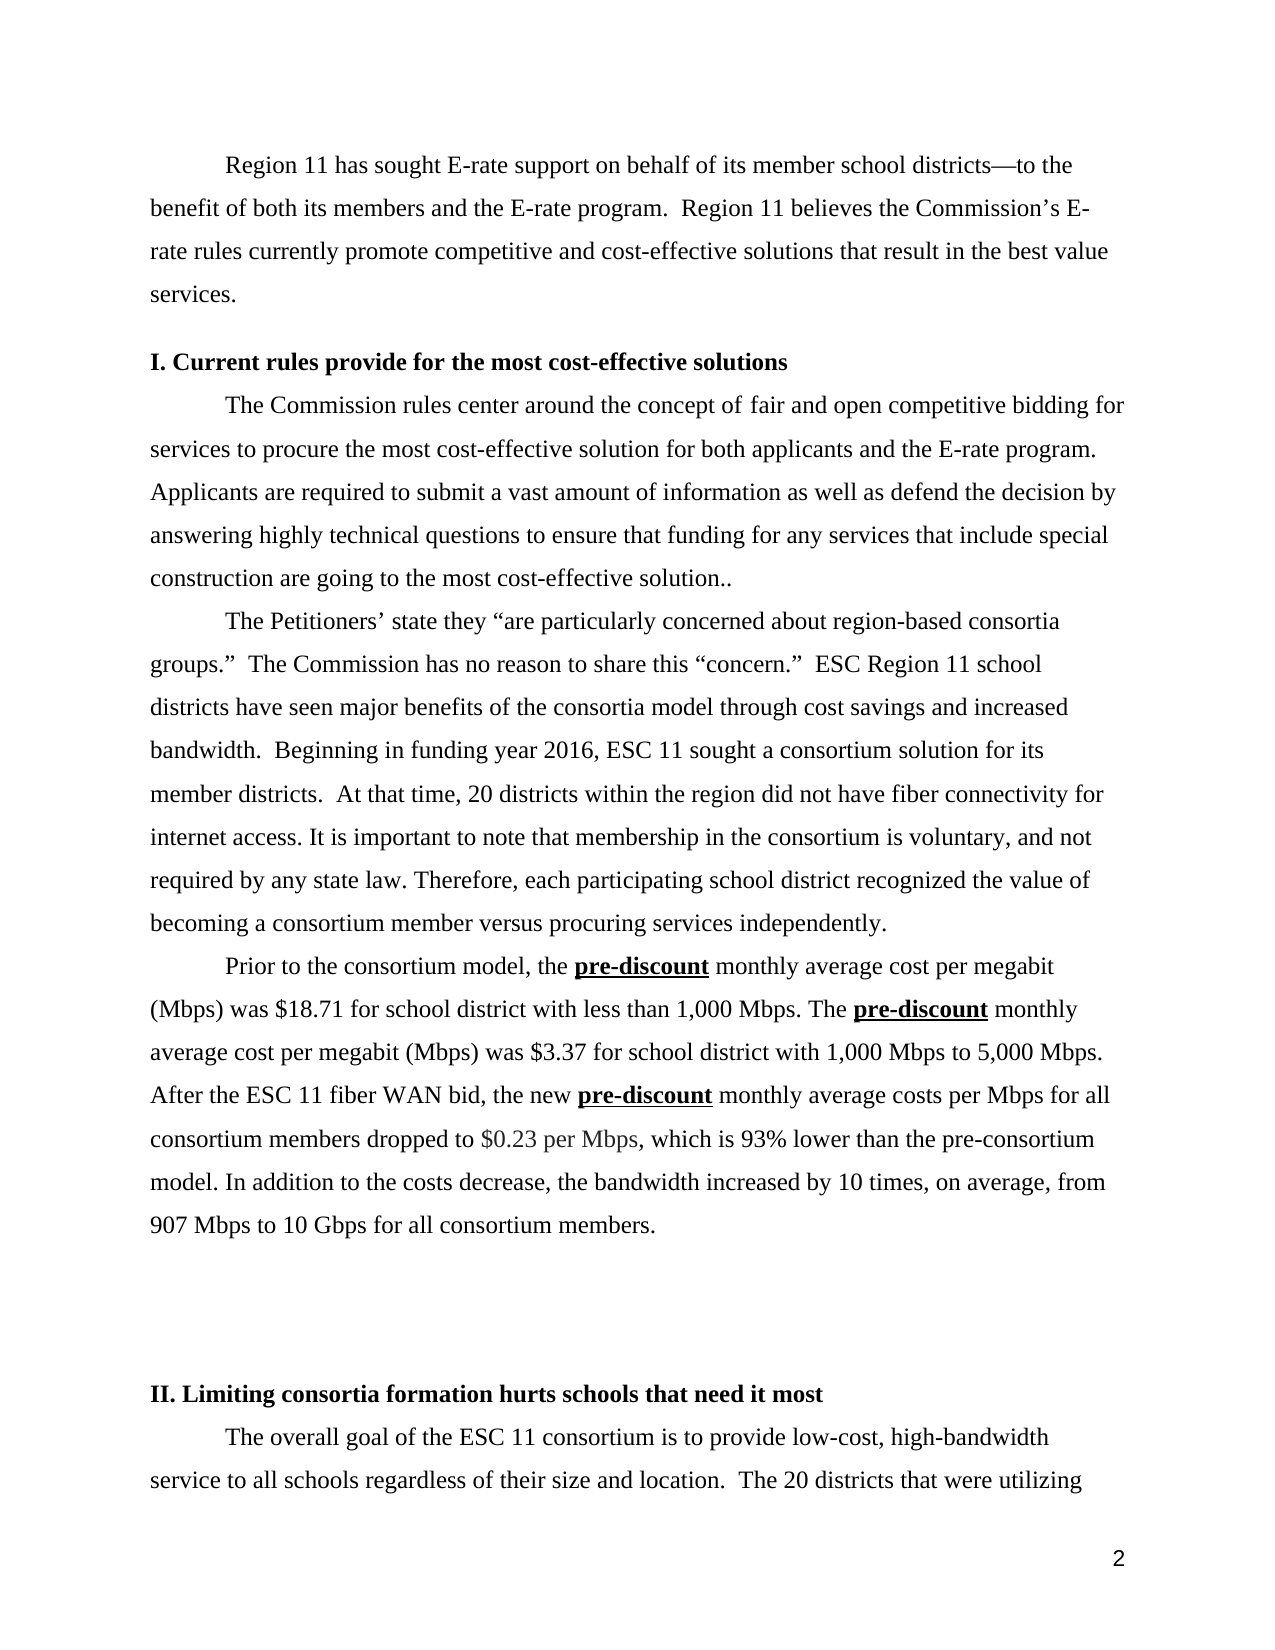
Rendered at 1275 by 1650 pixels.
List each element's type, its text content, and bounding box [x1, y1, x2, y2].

text I. Current rules provide for the most cost-effective solutions [150, 347, 1125, 376]
text II. Limiting consortia formation hurts schools that need it most [150, 1379, 1125, 1408]
text Region 11 has sought E-rate support on behalf of its member school districts—to the benefit of both its members and the E-rate program. Region 11 believes the Commission’s E-rate rules currently promote competitive and cost-effective solutions that result in the best value services. [150, 150, 1125, 308]
text Prior to the consortium model, the monthly average cost per megabit (Mbps) was $. After the ESC 11 fiber WAN bid, the new monthly average costs per Mbps dropped to $0.2, which is ower than In addition to the costs decrease, the bandwidth increased by 10 times, from 907 Mbps to 10 Gbps [150, 951, 1125, 1239]
text The Commission rules center around the concept of fair and open competitive bidding for services to procure the most cost-effective solution for both applicants and the E-rate program. Applicants are required to submit a vast amount of information as well as defend the decision by answering highly technical questions to ensure that special construction most cost-effective. [150, 391, 1125, 592]
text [150, 1422, 1125, 1494]
text The Petitioners’ state they “are particularly concerned about region-based consortia groups.” Region 11 school districts have seen major benefits of the consortia model through cost savings and increased bandwidth. Beginning in 2016, ESC 11 sought a consortium solution for member districts. , connecti. [150, 606, 1125, 937]
